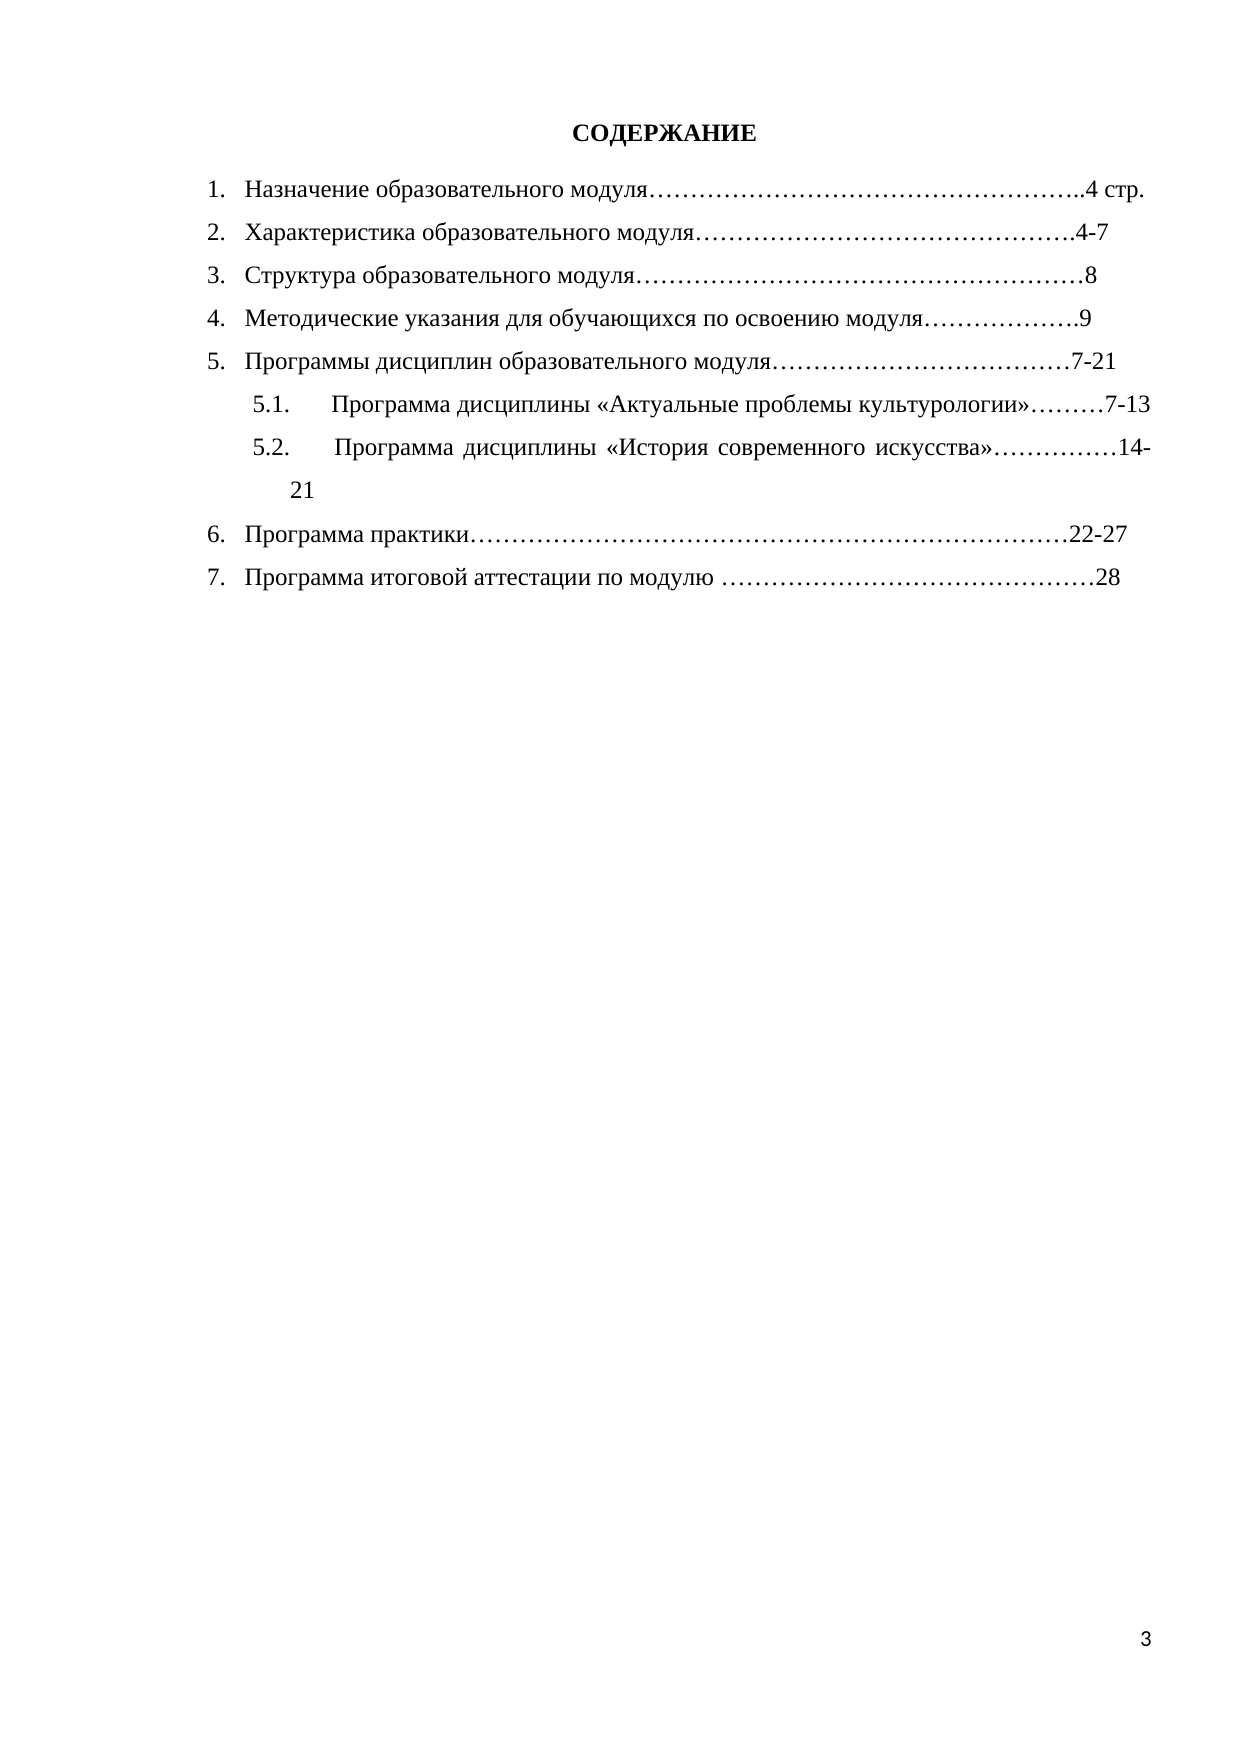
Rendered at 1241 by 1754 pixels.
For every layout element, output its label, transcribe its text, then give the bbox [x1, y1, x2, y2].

list Программа дисциплины «История современного искусства»……………14-21 [252, 432, 1152, 504]
list Методические указания для обучающихся по освоению модуля……………….9 [207, 303, 1152, 332]
list Программа практики………………………………………………………………22-27 [207, 519, 1152, 547]
list Программы дисциплин образовательного модуля………………………………7-21 [207, 346, 1152, 375]
list Программа итоговой аттестации по модулю ………………………………………28 [207, 562, 1152, 591]
list Назначение образовательного модуля……………………………………………..4 стр. [207, 174, 1152, 202]
list Структура образовательного модуля………………………………………………8 [207, 260, 1152, 289]
list Характеристика образовательного модуля……………………………………….4-7 [207, 217, 1152, 246]
list Программа дисциплины «Актуальные проблемы культурологии»………7-13 [252, 389, 1152, 418]
text Содержание [177, 118, 1152, 147]
